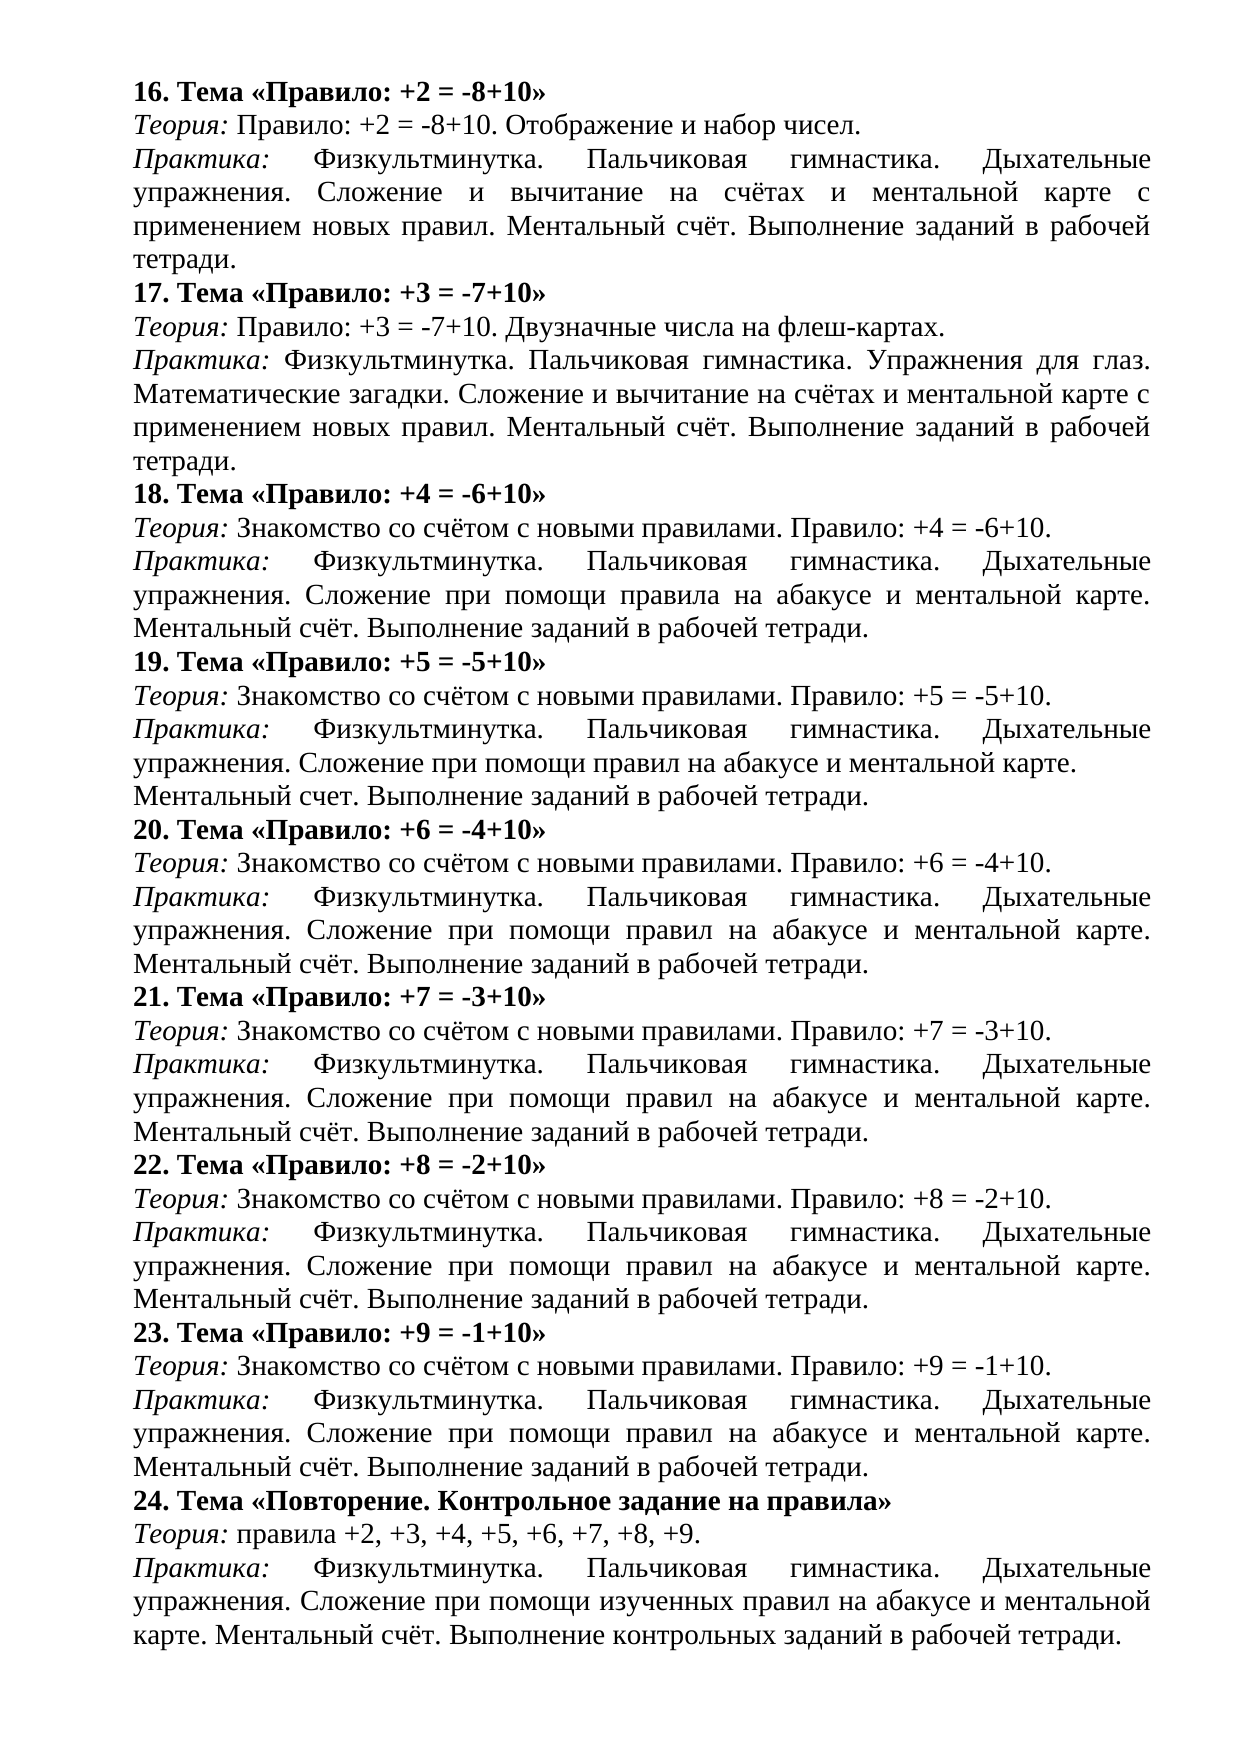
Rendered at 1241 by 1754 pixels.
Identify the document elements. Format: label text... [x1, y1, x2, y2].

text 18. Тема «Правило: +4 = -6+10» [133, 476, 1152, 510]
text Теория: Правило: +3 = -7+10. Двузначные числа на флеш-картах. [133, 309, 1152, 342]
text Теория: Знакомство со счётом с новыми правилами. Правило: +7 = -3+10. [133, 1013, 1152, 1047]
text Теория: Знакомство со счётом с новыми правилами. Правило: +8 = -2+10. [133, 1181, 1152, 1214]
text Теория: правила +2, +3, +4, +5, +6, +7, +8, +9. [133, 1516, 1152, 1550]
text Практика: Физкультминутка. Пальчиковая гимнастика. Упражнения для глаз. Математические загадки. Сложение и вычитание на счётах и ментальной карте с применением новых правил. Ментальный счёт. Выполнение заданий в рабочей тетради. [133, 342, 1152, 476]
text 17. Тема «Правило: +3 = -7+10» [133, 275, 1152, 309]
text Практика: Физкультминутка. Пальчиковая гимнастика. Дыхательные упражнения. Сложение при помощи изученных правил на абакусе и ментальной карте. Ментальный счёт. Выполнение контрольных заданий в рабочей тетради. [133, 1550, 1152, 1650]
text Теория: Знакомство со счётом с новыми правилами. Правило: +4 = -6+10. [133, 510, 1152, 543]
text Теория: Знакомство со счётом с новыми правилами. Правило: +5 = -5+10. [133, 678, 1152, 711]
text 20. Тема «Правило: +6 = -4+10» [133, 812, 1152, 845]
text Практика: Физкультминутка. Пальчиковая гимнастика. Дыхательные упражнения. Сложение при помощи правил на абакусе и ментальной карте. [133, 711, 1152, 778]
text 16. Тема «Правило: +2 = -8+10» [133, 74, 1152, 107]
text Ментальный счет. Выполнение заданий в рабочей тетради. [133, 778, 1152, 812]
text 22. Тема «Правило: +8 = -2+10» [133, 1147, 1152, 1181]
text 23. Тема «Правило: +9 = -1+10» [133, 1315, 1152, 1348]
text Практика: Физкультминутка. Пальчиковая гимнастика. Дыхательные упражнения. Сложение и вычитание на счётах и ментальной карте с применением новых правил. Ментальный счёт. Выполнение заданий в рабочей тетради. [133, 141, 1152, 275]
text 24. Тема «Повторение. Контрольное задание на правила» [133, 1483, 1152, 1516]
text Теория: Знакомство со счётом с новыми правилами. Правило: +9 = -1+10. [133, 1348, 1152, 1382]
text Теория: Знакомство со счётом с новыми правилами. Правило: +6 = -4+10. [133, 845, 1152, 879]
text Практика: Физкультминутка. Пальчиковая гимнастика. Дыхательные упражнения. Сложение при помощи правила на абакусе и ментальной карте. Ментальный счёт. Выполнение заданий в рабочей тетради. [133, 543, 1152, 644]
text 21. Тема «Правило: +7 = -3+10» [133, 979, 1152, 1013]
text 19. Тема «Правило: +5 = -5+10» [133, 644, 1152, 678]
text Теория: Правило: +2 = -8+10. Отображение и набор чисел. [133, 107, 1152, 141]
